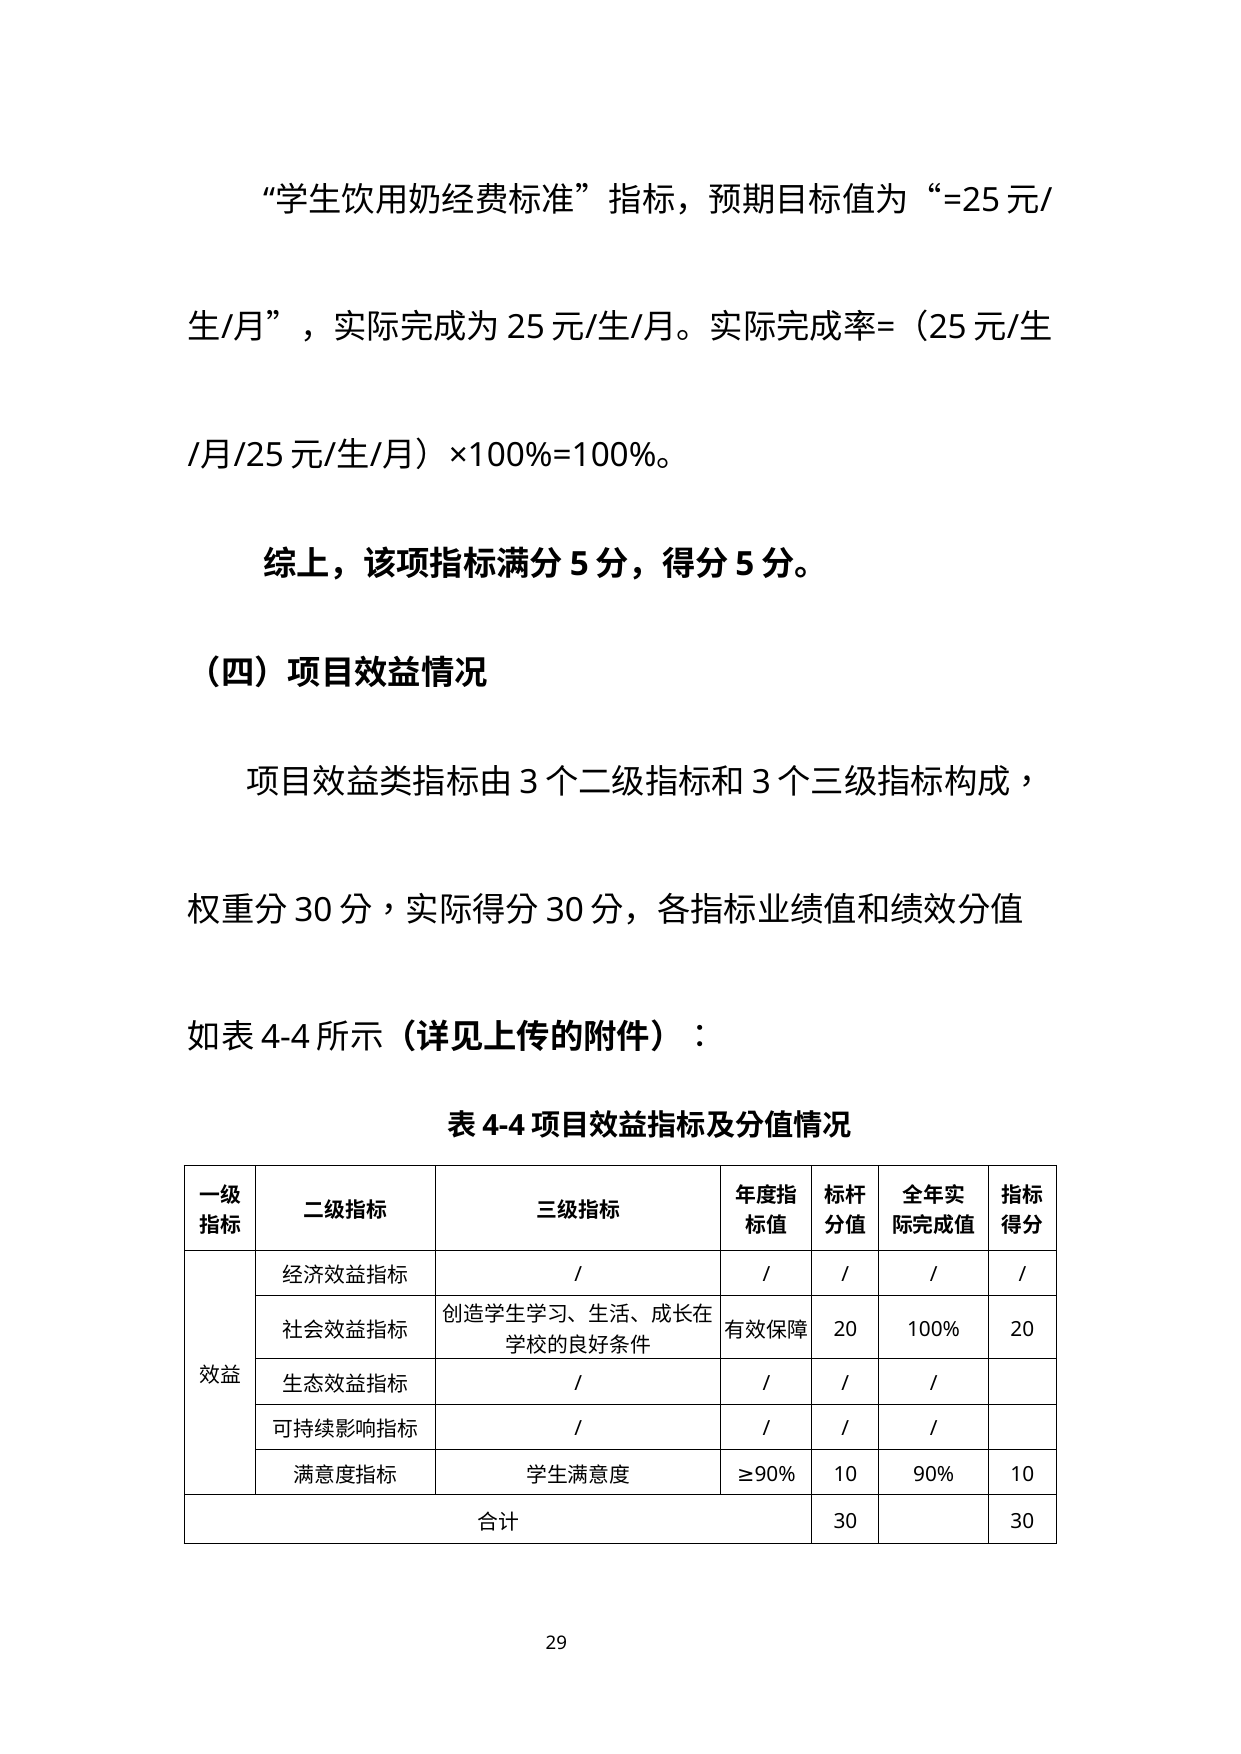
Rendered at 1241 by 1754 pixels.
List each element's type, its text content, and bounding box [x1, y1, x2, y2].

table_cell / [436, 1405, 720, 1449]
table_cell / [989, 1251, 1056, 1295]
table_cell 10 [812, 1450, 878, 1494]
table_cell / [812, 1405, 878, 1449]
table_header 指标 得分 [989, 1166, 1056, 1250]
table_cell [989, 1359, 1056, 1403]
table_cell ≥90% [721, 1450, 811, 1494]
table_cell / [879, 1251, 988, 1295]
table_cell / [436, 1359, 720, 1403]
table_cell / [436, 1251, 720, 1295]
table_cell / [879, 1405, 988, 1449]
table_header 二级指标 [256, 1166, 435, 1250]
text 项目效益类指标由3个二级指标和3个三级指标构成，权重分30分，实际得分30分，各指标业绩值和绩效分值如表4-4所示（详见上传的附件）： [187, 737, 1053, 1077]
table_cell 生态效益指标 [256, 1359, 435, 1403]
table_cell 20 [812, 1296, 878, 1358]
table_cell 合计 [185, 1495, 811, 1543]
table_cell [989, 1405, 1056, 1449]
table_cell 学生满意度 [436, 1450, 720, 1494]
table_cell 有效保障 [721, 1296, 811, 1358]
table_cell 创造学生学习、生活、成长在学校的良好条件 [436, 1296, 720, 1358]
table_cell / [721, 1359, 811, 1403]
table_cell / [721, 1251, 811, 1295]
text 综上，该项指标满分5分，得分5分。 [187, 519, 1053, 604]
table_cell 经济效益指标 [256, 1251, 435, 1295]
text 表4-4项目效益指标及分值情况 [187, 1101, 1053, 1143]
table_cell 90% [879, 1450, 988, 1494]
table_cell / [721, 1405, 811, 1449]
table_cell 100% [879, 1296, 988, 1358]
table_cell / [879, 1359, 988, 1403]
table_header 三级指标 [436, 1166, 720, 1250]
table_cell / [812, 1251, 878, 1295]
table_header 年度指 标值 [721, 1166, 811, 1250]
table_cell / [812, 1359, 878, 1403]
table_header 全年实 际完成值 [879, 1166, 988, 1250]
table_cell 30 [812, 1495, 878, 1543]
table_cell 10 [989, 1450, 1056, 1494]
table_cell 30 [989, 1495, 1056, 1543]
table_cell [879, 1495, 988, 1543]
table_cell 可持续影响指标 [256, 1405, 435, 1449]
table_header 标杆 分值 [812, 1166, 878, 1250]
table_cell 效益 [185, 1251, 255, 1494]
subtitle （四）项目效益情况 [187, 628, 1053, 713]
text “学生饮用奶经费标准”指标，预期目标值为“=25元/生/月”，实际完成为25元/生/月。实际完成率=（25元/生/月/25元/生/月）×100%=100%。 [187, 154, 1053, 494]
table_cell 社会效益指标 [256, 1296, 435, 1358]
table_header 一级 指标 [185, 1166, 255, 1250]
table_cell 20 [989, 1296, 1056, 1358]
table_cell 满意度指标 [256, 1450, 435, 1494]
